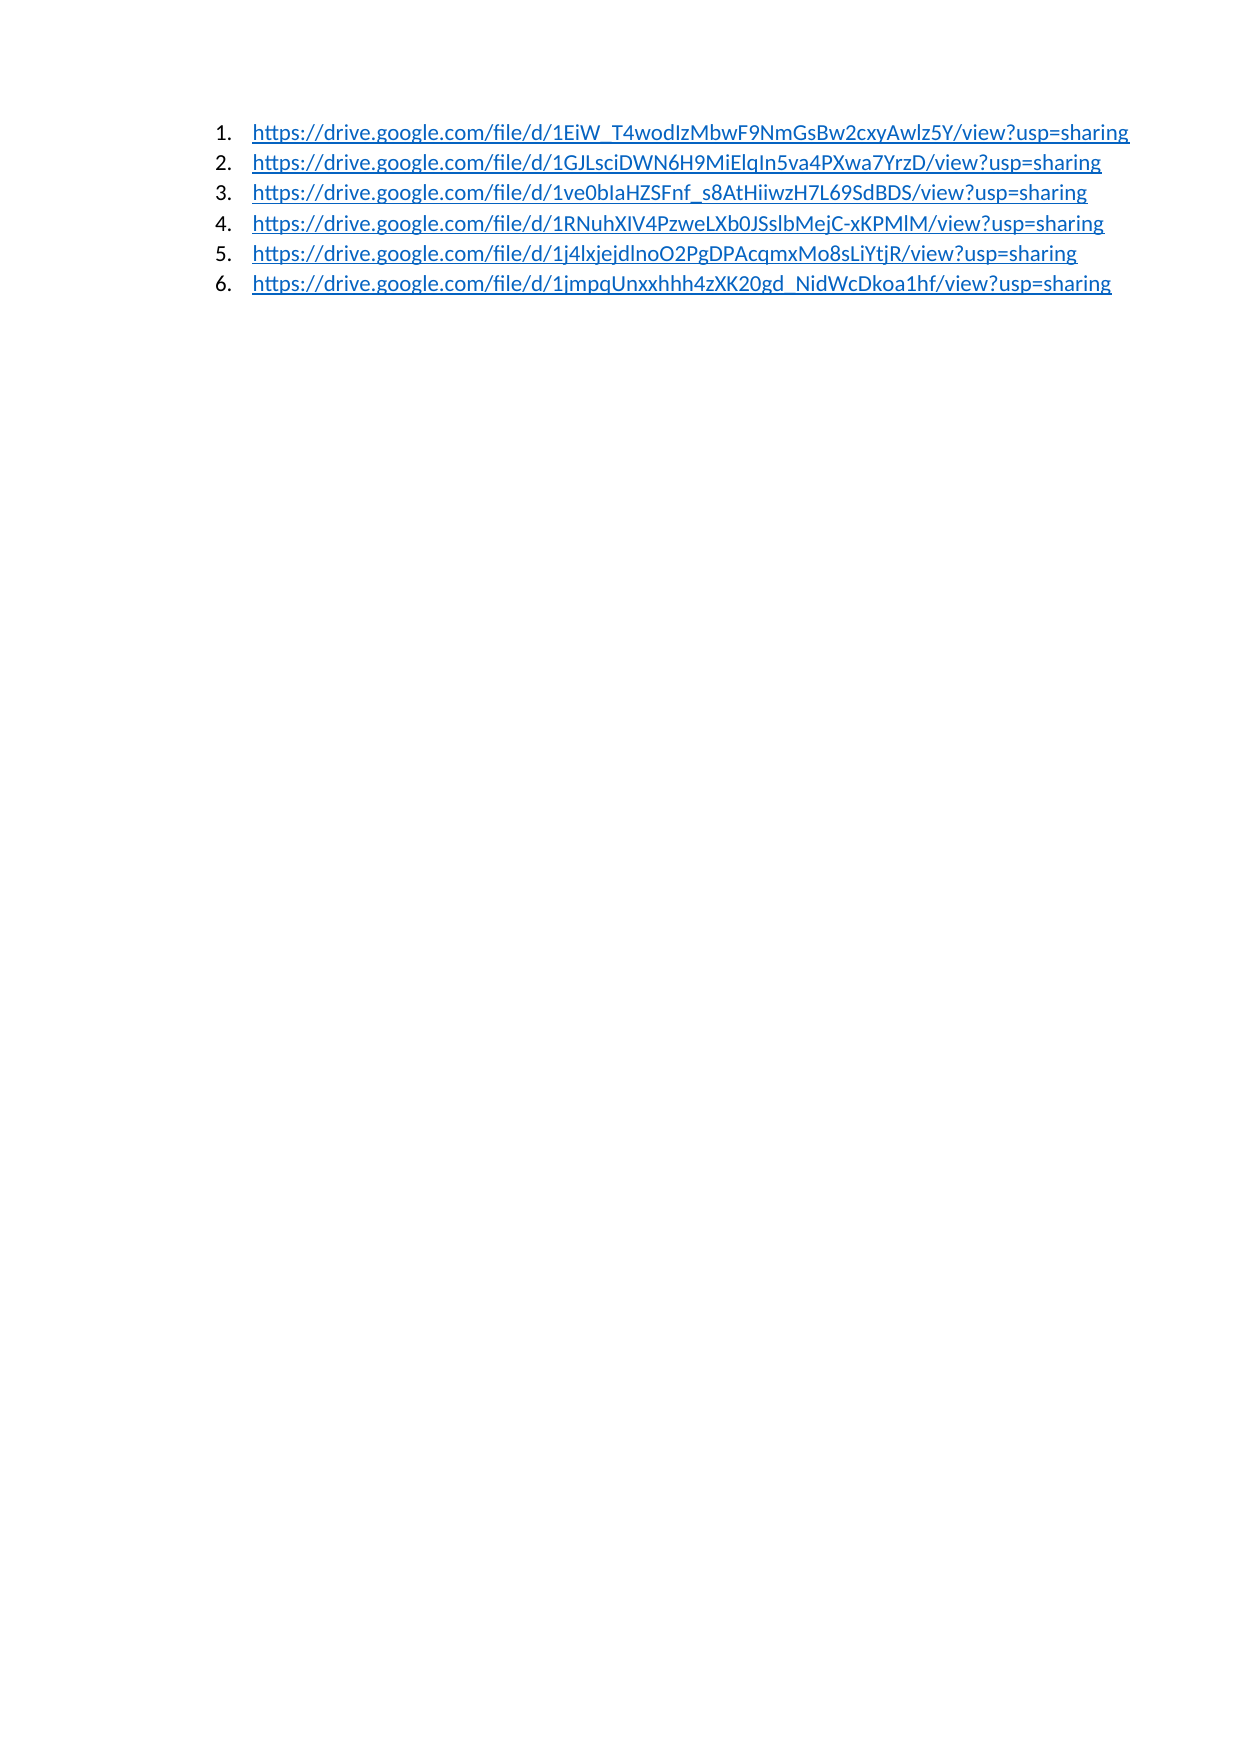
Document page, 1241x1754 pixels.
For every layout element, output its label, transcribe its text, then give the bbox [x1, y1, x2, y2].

list https://drive.google.com/file/d/1jmpqUnxxhhh4zXK20gd_NidWcDkoa1hf/view?usp=sharing [215, 269, 1152, 297]
list https://drive.google.com/file/d/1RNuhXIV4PzweLXb0JSslbMejC-xKPMlM/view?usp=sharing [215, 209, 1152, 237]
list https://drive.google.com/file/d/1ve0bIaHZSFnf_s8AtHiiwzH7L69SdBDS/view?usp=sharing [215, 178, 1152, 207]
list https://drive.google.com/file/d/1EiW_T4wodIzMbwF9NmGsBw2cxyAwlz5Y/view?usp=sharing [215, 118, 1152, 146]
list https://drive.google.com/file/d/1GJLsciDWN6H9MiElqIn5va4PXwa7YrzD/view?usp=sharing [215, 148, 1152, 176]
list https://drive.google.com/file/d/1j4lxjejdlnoO2PgDPAcqmxMo8sLiYtjR/view?usp=sharing [215, 239, 1152, 267]
